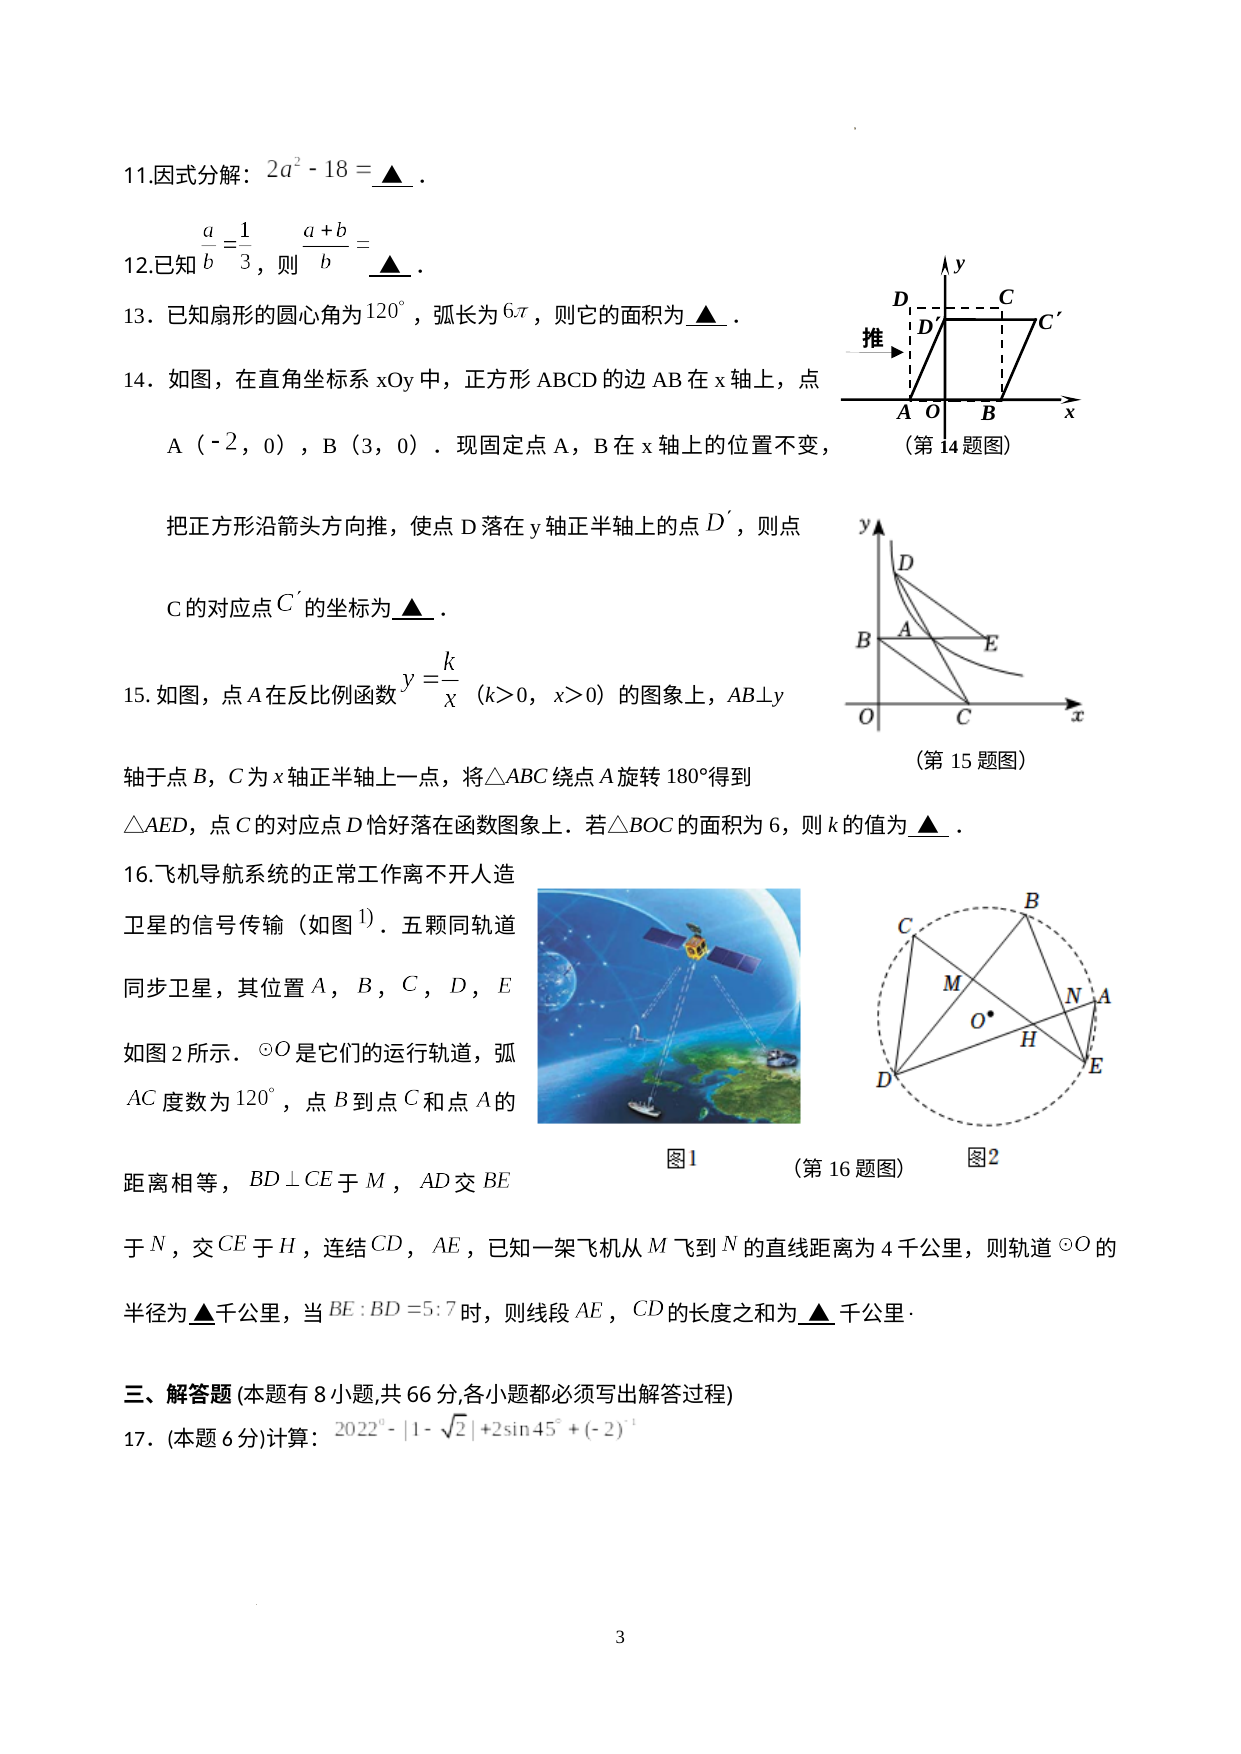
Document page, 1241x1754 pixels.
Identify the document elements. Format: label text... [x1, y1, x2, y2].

text 11.因式分解： ▲ ． [123, 151, 1117, 216]
text 14．如图，在直角坐标系xOy中，正方形ABCD的边AB在x轴上，点A（，0），B（3，0）．现固定点A，B在x轴上的位置不变，把正方形沿箭头方向推，使点D落在y轴正半轴上的点，则点C的对应点的坐标为 ▲ ． [123, 361, 1117, 638]
text 三、解答题 (本题有8小题,共66分,各小题都必须写出解答过程) [123, 1376, 1117, 1409]
text 15. 如图，点A在反比例函数（k＞0， x＞0）的图象上，AB⊥y轴于点B，C为x轴正半轴上一点，将△ABC绕点A旋转180°得到△AED，点C的对应点D恰好落在函数图象上．若△BOC的面积为6，则k的值为 ▲ ． [123, 646, 1117, 841]
text 13．已知扇形的圆心角为，弧长为，则它的面积为 ▲ ． [123, 281, 1117, 346]
text 12.已知，则 ▲ ． [123, 216, 1117, 281]
picture [824, 638, 1106, 646]
text 17．(本题6分)计算： [123, 1409, 1117, 1474]
text 16.飞机导航系统的正常工作离不开人造卫星的信号传输（如图．五颗同轨道同步卫星，其位置，，，，如图2所示．是它们的运行轨道，弧度数为，点到点和点的距离相等，于，交于，交于，连结，，已知一架飞机从飞到的直线距离为4千公里，则轨道的半径为 ▲千公里，当时，则线段，的长度之和为 ▲ 千公里 [123, 856, 1117, 1344]
